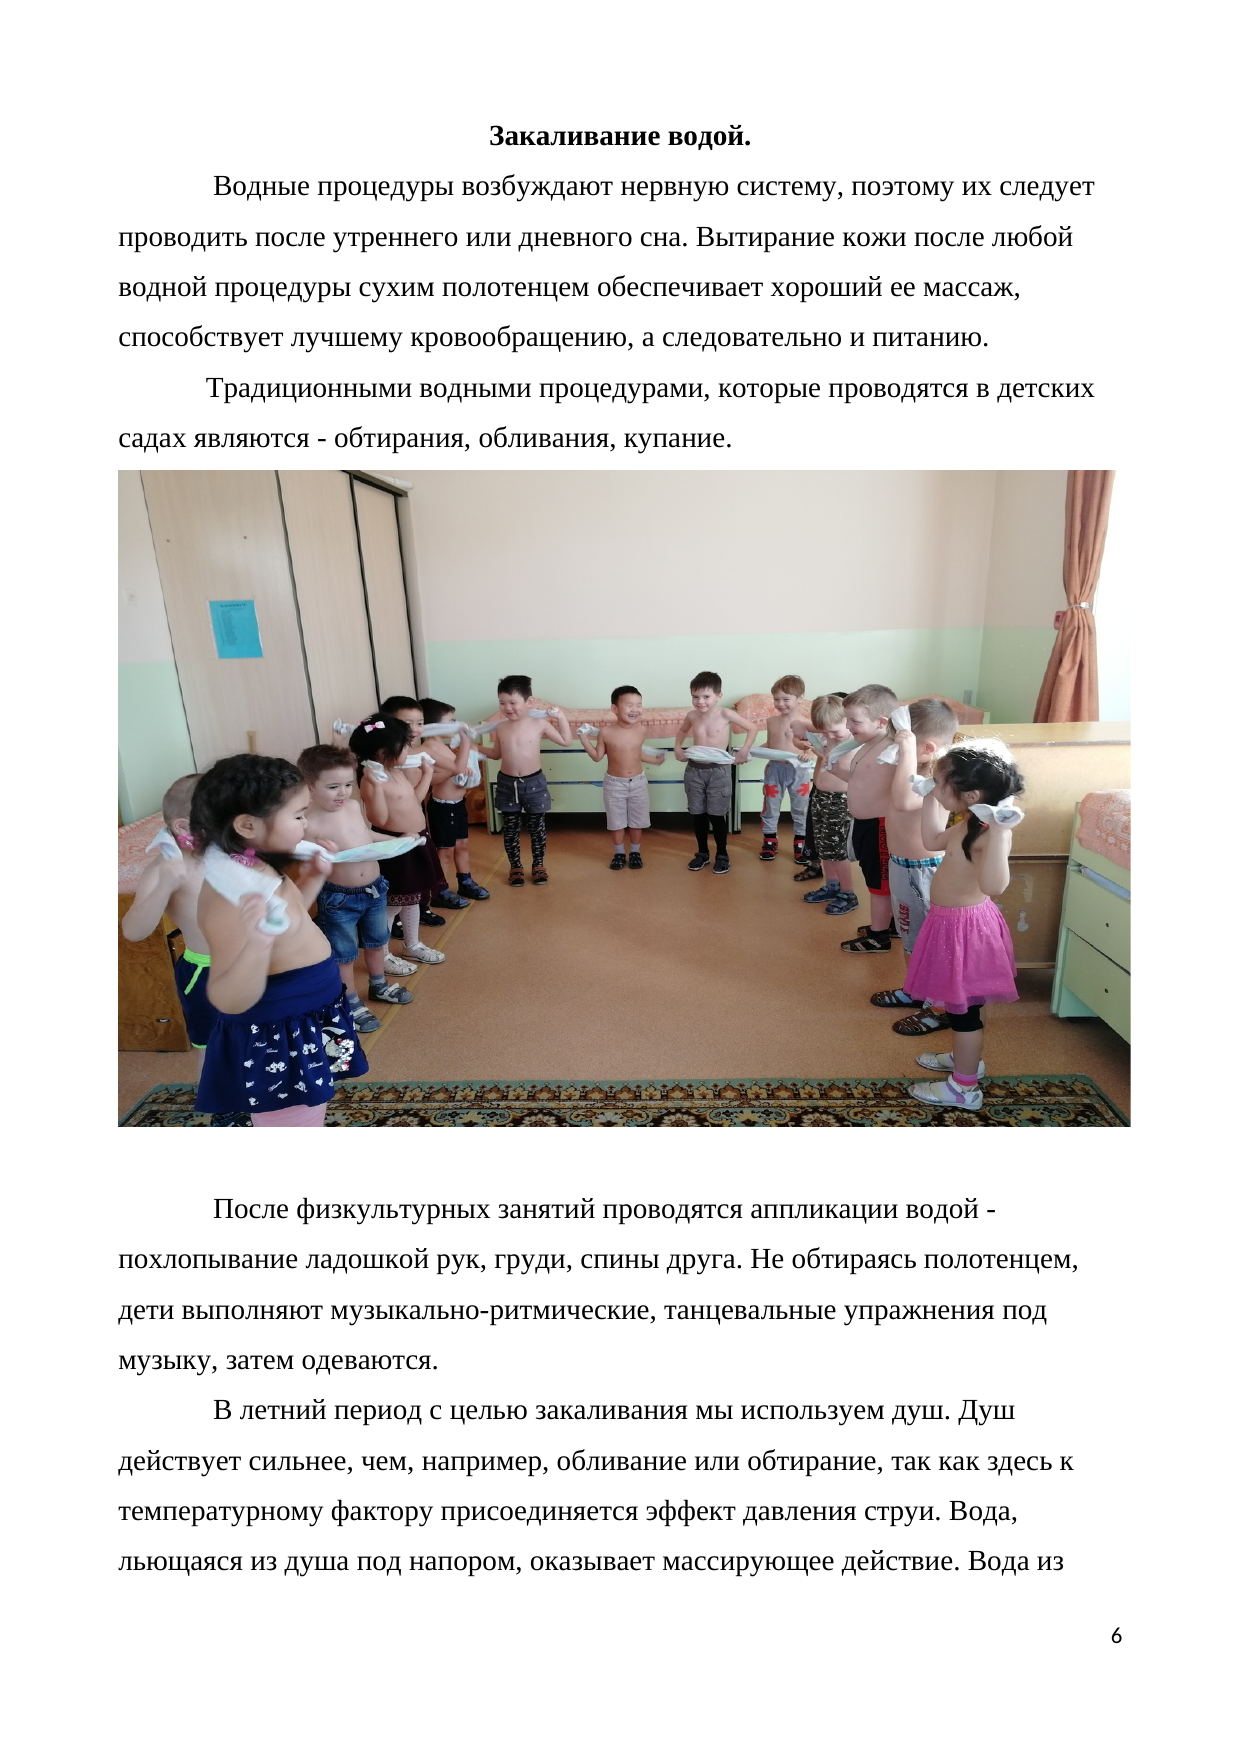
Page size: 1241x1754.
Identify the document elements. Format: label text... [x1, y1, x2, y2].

text После физкультурных занятий проводятся аппликации водой - похлопывание ладошкой рук, груди, спины друга. Не обтираясь полотенцем, дети выполняют музыкально-ритмические, танцевальные упражнения под музыку, затем одеваются. [118, 1191, 1122, 1376]
text Традиционными водными процедурами, которые проводятся в детских садах являются - обтирания, обливания, купание. [118, 370, 1122, 453]
picture [118, 470, 1131, 1127]
text Закаливание водой. [118, 118, 1122, 152]
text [118, 1392, 1122, 1577]
text Водные процедуры возбуждают нервную систему, поэтому их следует проводить после утреннего или дневного сна. Вытирание кожи после любой водной процедуры сухим полотенцем обеспечивает хороший ее массаж, способствует лучшему кровообращению, а следовательно и питанию. [118, 168, 1122, 353]
